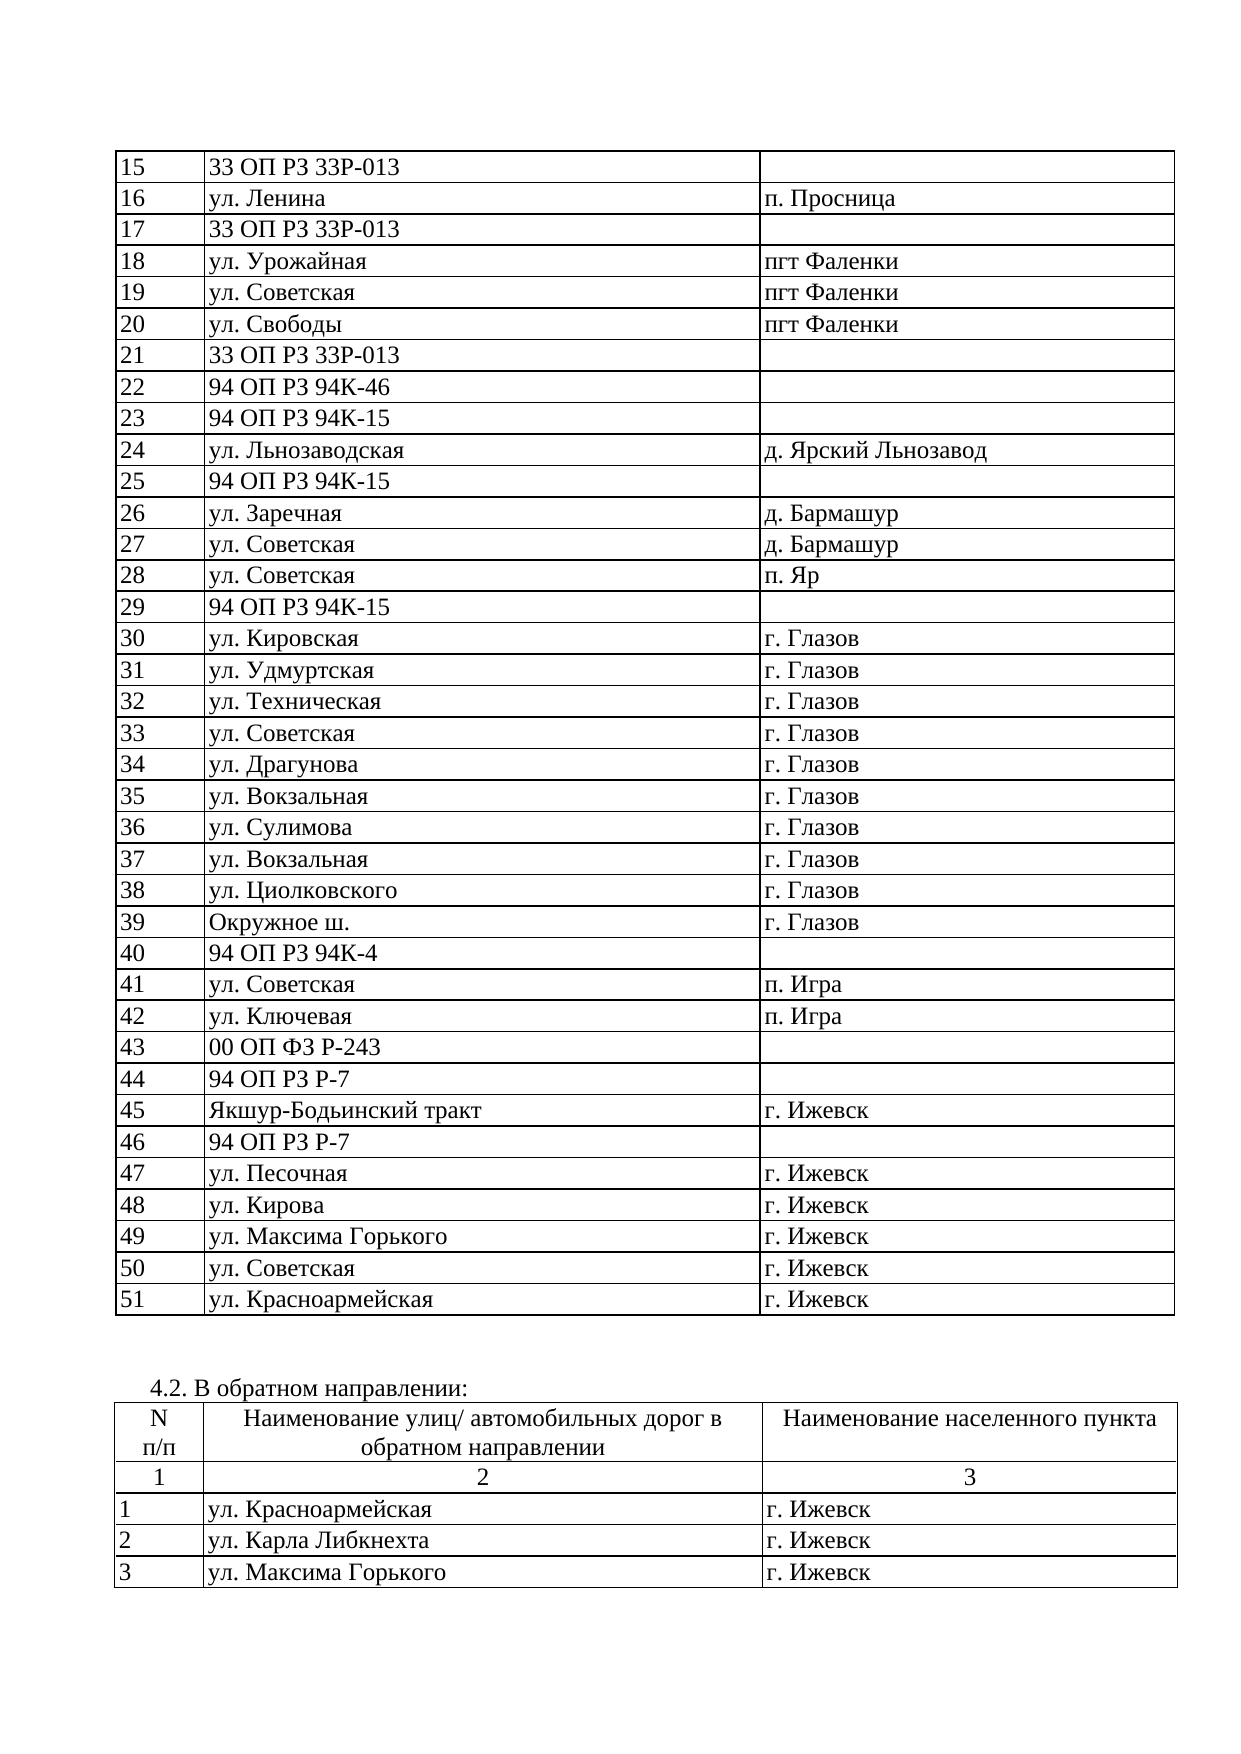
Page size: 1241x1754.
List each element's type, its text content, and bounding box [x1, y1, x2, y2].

table_cell ул. Советская [205, 1253, 759, 1282]
table_cell 3 [763, 1461, 1177, 1492]
table_cell 45 [117, 1095, 204, 1125]
table_cell 94 ОП РЗ 94К-15 [205, 466, 759, 496]
table_cell п. Игра [761, 1001, 1174, 1031]
table_cell г. Ижевск [763, 1524, 1177, 1555]
table_cell г. Глазов [761, 781, 1174, 811]
table_cell [761, 1064, 1174, 1094]
table_cell 33 ОП РЗ 33Р-013 [205, 340, 759, 370]
table_cell ул. Удмуртская [205, 655, 759, 685]
table_cell г. Глазов [761, 749, 1174, 779]
table_cell ул. Ключевая [205, 1001, 759, 1031]
table_cell 46 [117, 1127, 204, 1157]
table_cell ул. Советская [205, 970, 759, 999]
table_cell г. Глазов [761, 875, 1174, 905]
table_cell 28 [117, 561, 204, 590]
table_cell пгт Фаленки [761, 246, 1174, 276]
table_cell 26 [117, 498, 204, 527]
table_cell 1 [115, 1462, 203, 1492]
table_cell г. Глазов [761, 844, 1174, 873]
table_cell ул. Советская [205, 277, 759, 307]
table_cell г. Глазов [761, 718, 1174, 748]
table_cell 51 [117, 1284, 204, 1314]
table_cell ул. Драгунова [205, 749, 759, 779]
table_cell д. Бармашур [761, 498, 1174, 527]
table_cell д. Бармашур [761, 529, 1174, 559]
table_cell 49 [117, 1221, 204, 1251]
table_cell 94 ОП РЗ Р-7 [205, 1064, 759, 1094]
table_cell ул. Вокзальная [205, 781, 759, 811]
table_cell 2 [115, 1525, 203, 1555]
table_cell 94 ОП РЗ 94К-46 [205, 372, 759, 402]
table_cell [761, 938, 1174, 968]
table_cell ул. Максима Горького [205, 1221, 759, 1251]
table_cell г. Глазов [761, 907, 1174, 936]
table_cell пгт Фаленки [761, 277, 1174, 307]
table_cell ул. Урожайная [205, 246, 759, 276]
table_header N п/п [115, 1403, 203, 1461]
table_header Наименование улиц/ автомобильных дорог в обратном направлении [204, 1403, 762, 1461]
table_cell 25 [117, 466, 204, 496]
table_cell ул. Карла Либкнехта [204, 1525, 762, 1555]
table_cell 17 [117, 215, 204, 244]
table_cell 15 [117, 152, 204, 181]
table_cell [761, 403, 1174, 433]
table_cell ул. Циолковского [205, 875, 759, 905]
table_cell г. Глазов [761, 686, 1174, 716]
table_cell [761, 152, 1174, 181]
table_cell пгт Фаленки [761, 309, 1174, 339]
table_cell ул. Песочная [205, 1158, 759, 1188]
table_cell ул. Техническая [205, 686, 759, 716]
table_cell г. Ижевск [761, 1158, 1174, 1188]
table_cell 1 [115, 1493, 203, 1524]
table_cell п. Игра [761, 970, 1174, 999]
table_cell ул. Советская [205, 529, 759, 559]
table_cell 41 [117, 970, 204, 999]
table_cell 16 [117, 183, 204, 213]
table_cell 23 [117, 403, 204, 433]
table_cell г. Ижевск [761, 1253, 1174, 1282]
table_cell [761, 340, 1174, 370]
table_cell ул. Максима Горького [204, 1557, 762, 1587]
table_cell 33 ОП РЗ 33Р-013 [205, 215, 759, 244]
table_cell 24 [117, 435, 204, 464]
table_cell 31 [117, 655, 204, 685]
table_cell г. Ижевск [761, 1190, 1174, 1219]
table_cell 39 [117, 907, 204, 936]
table_cell п. Яр [761, 561, 1174, 590]
table_cell г. Ижевск [763, 1492, 1177, 1524]
table_cell 35 [117, 781, 204, 811]
table_cell 94 ОП РЗ 94К-4 [205, 938, 759, 968]
table_cell 36 [117, 812, 204, 842]
table_cell 00 ОП ФЗ Р-243 [205, 1032, 759, 1062]
table_cell 21 [117, 340, 204, 370]
table_cell г. Глазов [761, 812, 1174, 842]
table_cell 42 [117, 1001, 204, 1031]
table_cell ул. Заречная [205, 498, 759, 527]
table_cell г. Ижевск [763, 1555, 1177, 1587]
table_cell ул. Кирова [205, 1190, 759, 1219]
table_cell 44 [117, 1064, 204, 1094]
table_cell 48 [117, 1190, 204, 1219]
table_cell [761, 1127, 1174, 1157]
table_cell [761, 1032, 1174, 1062]
table_cell Окружное ш. [205, 907, 759, 936]
table_cell [761, 215, 1174, 244]
table_cell 94 ОП РЗ Р-7 [205, 1127, 759, 1157]
table_cell 37 [117, 844, 204, 873]
table_cell ул. Вокзальная [205, 844, 759, 873]
table_cell 32 [117, 686, 204, 716]
table_cell 40 [117, 938, 204, 968]
table_cell 38 [117, 875, 204, 905]
table_cell ул. Советская [205, 718, 759, 748]
table_cell 30 [117, 623, 204, 653]
table_cell 33 [117, 718, 204, 748]
table_cell 94 ОП РЗ 94К-15 [205, 592, 759, 622]
table_cell ул. Красноармейская [205, 1284, 759, 1314]
table_cell 19 [117, 277, 204, 307]
table_cell ул. Советская [205, 561, 759, 590]
table_cell Якшур-Бодьинский тракт [205, 1095, 759, 1125]
table_cell г. Ижевск [761, 1284, 1174, 1314]
table_cell 27 [117, 529, 204, 559]
table_cell д. Ярский Льнозавод [761, 435, 1174, 464]
table_cell ул. Красноармейская [204, 1494, 762, 1524]
table_cell г. Глазов [761, 655, 1174, 685]
table_cell 29 [117, 592, 204, 622]
table_header Наименование населенного пункта [763, 1403, 1177, 1461]
table_cell г. Глазов [761, 623, 1174, 653]
table_cell 33 ОП РЗ 33Р-013 [205, 152, 759, 181]
table_cell ул. Свободы [205, 309, 759, 339]
table_cell ул. Кировская [205, 623, 759, 653]
table_cell 18 [117, 246, 204, 276]
table_cell ул. Ленина [205, 183, 759, 213]
table_cell 2 [204, 1462, 762, 1492]
table_cell 43 [117, 1032, 204, 1062]
table_cell г. Ижевск [761, 1095, 1174, 1125]
table_cell [761, 592, 1174, 622]
table_cell 94 ОП РЗ 94К-15 [205, 403, 759, 433]
table_cell 3 [115, 1556, 203, 1587]
table_cell г. Ижевск [761, 1221, 1174, 1251]
table_cell 22 [117, 372, 204, 402]
table_cell 20 [117, 309, 204, 339]
table_cell 47 [117, 1158, 204, 1188]
text 4.2. В обратном направлении: [150, 1373, 1090, 1402]
table_cell п. Просница [761, 183, 1174, 213]
table_cell ул. Сулимова [205, 812, 759, 842]
table_cell 34 [117, 749, 204, 779]
table_cell 50 [117, 1253, 204, 1282]
table_cell [761, 372, 1174, 402]
table_cell ул. Льнозаводская [205, 435, 759, 464]
table_cell [761, 466, 1174, 496]
